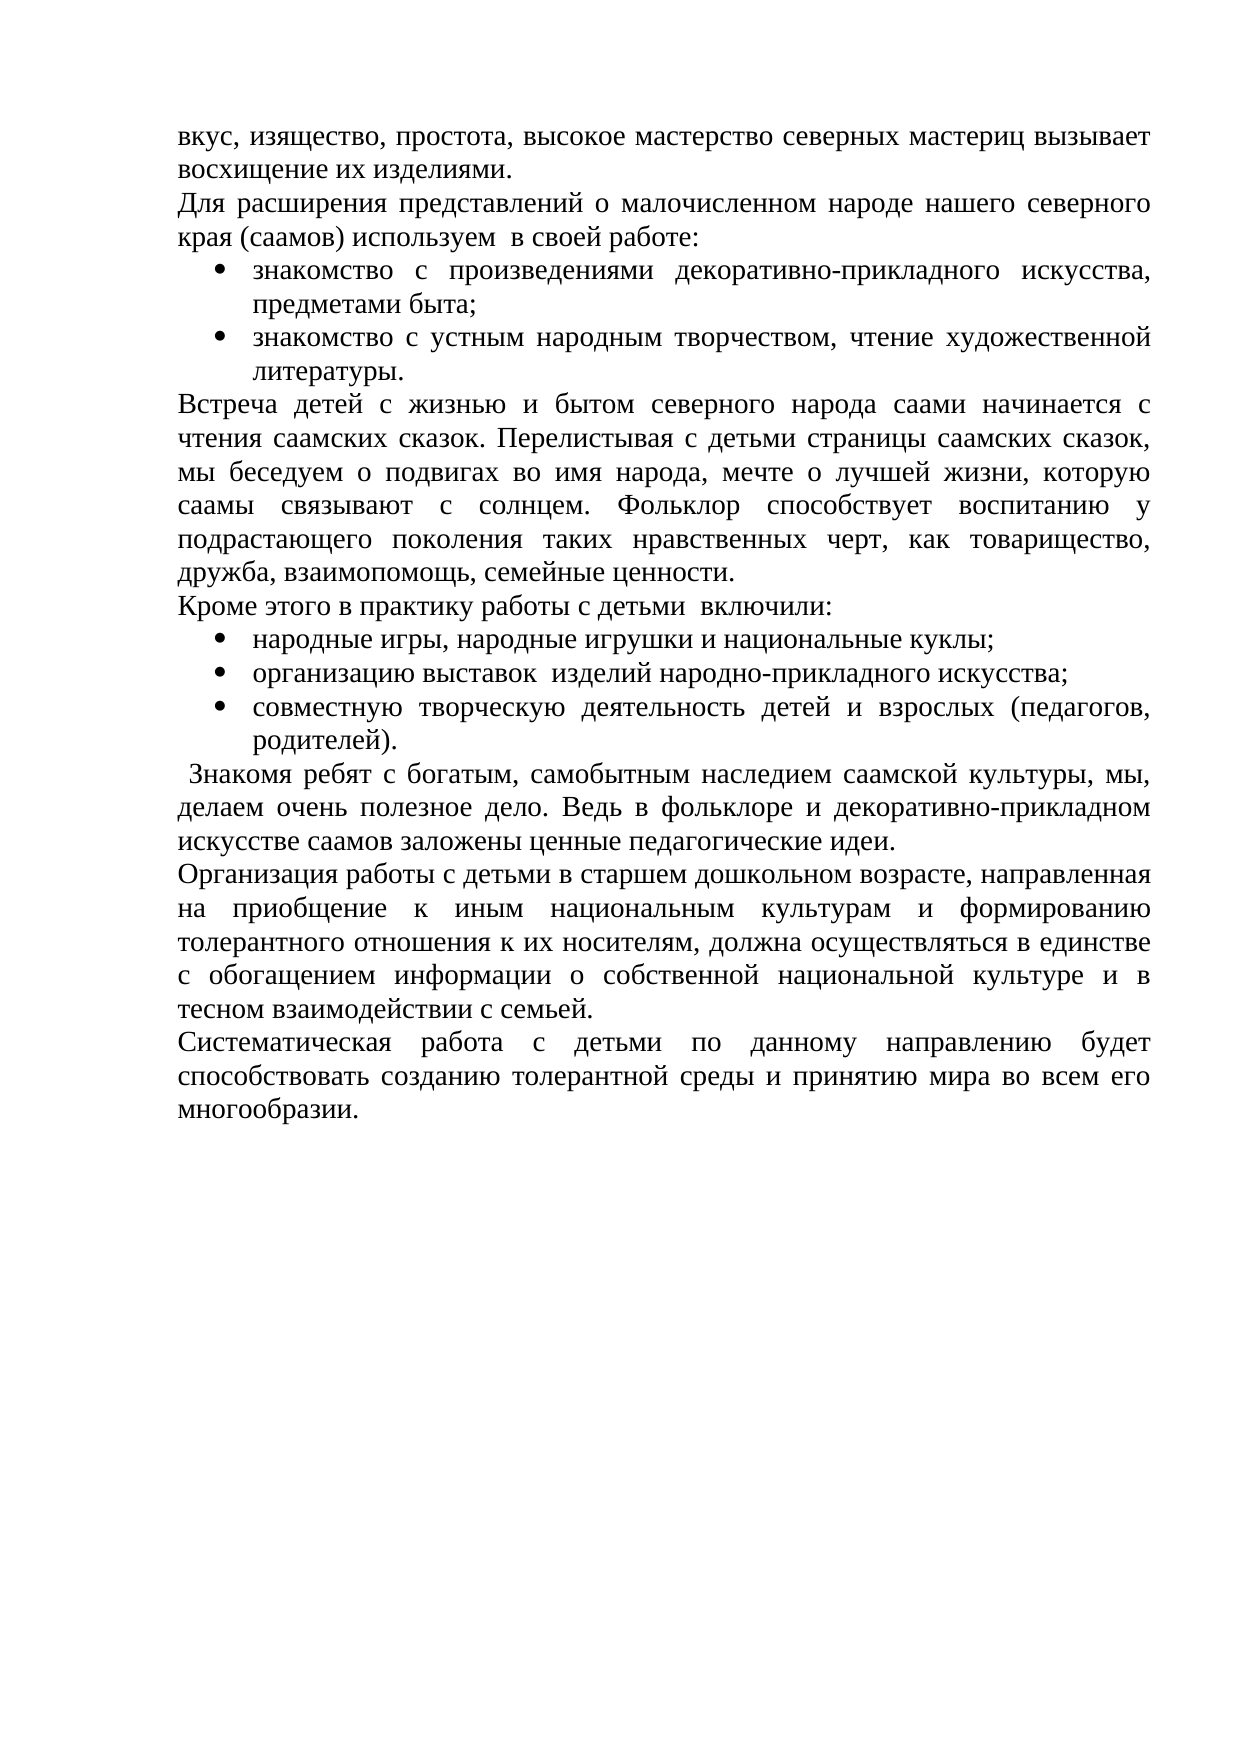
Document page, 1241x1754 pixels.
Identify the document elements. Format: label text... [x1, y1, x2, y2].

text Для расширения представлений о малочисленном народе нашего северного края (саамов) используем в своей работе: [177, 185, 1152, 252]
text Встреча детей с жизнью и бытом северного народа саами начинается с чтения саамских сказок. Перелистывая с детьми страницы саамских сказок, мы беседуем о подвигах во имя народа, мечте о лучшей жизни, которую саамы связывают с солнцем. Фольклор способствует воспитанию у подрастающего поколения таких нравственных черт, как товарищество, дружба, взаимопомощь, семейные ценности. [177, 387, 1152, 588]
list народные игры, народные игрушки и национальные куклы; [215, 621, 1152, 655]
list знакомство с произведениями декоративно-прикладного искусства, предметами быта; [215, 252, 1152, 319]
text Кроме этого в практику работы с детьми включили: [177, 588, 1152, 621]
text Знакомя ребят с богатым, самобытным наследием саамской культуры, мы, делаем очень полезное дело. Ведь в фольклоре и декоративно-прикладном искусстве саамов заложены ценные педагогические идеи. [177, 756, 1152, 857]
text Организация работы с детьми в старшем дошкольном возрасте, направленная на приобщение к иным национальным культурам и формированию толерантного отношения к их носителям, должна осуществляться в единстве с обогащением информации о собственной национальной культуре и в тесном взаимодействии с семьей. [177, 857, 1152, 1024]
text Систематическая работа с детьми по данному направлению будет способствовать созданию толерантной среды и принятию мира во всем его многообразии. [177, 1024, 1152, 1125]
list организацию выставок изделий народно-прикладного искусства; [215, 655, 1152, 689]
list совместную творческую деятельность детей и взрослых (педагогов, родителей). [215, 689, 1152, 756]
list знакомство с устным народным творчеством, чтение художественной литературы. [215, 319, 1152, 387]
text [177, 118, 1152, 185]
